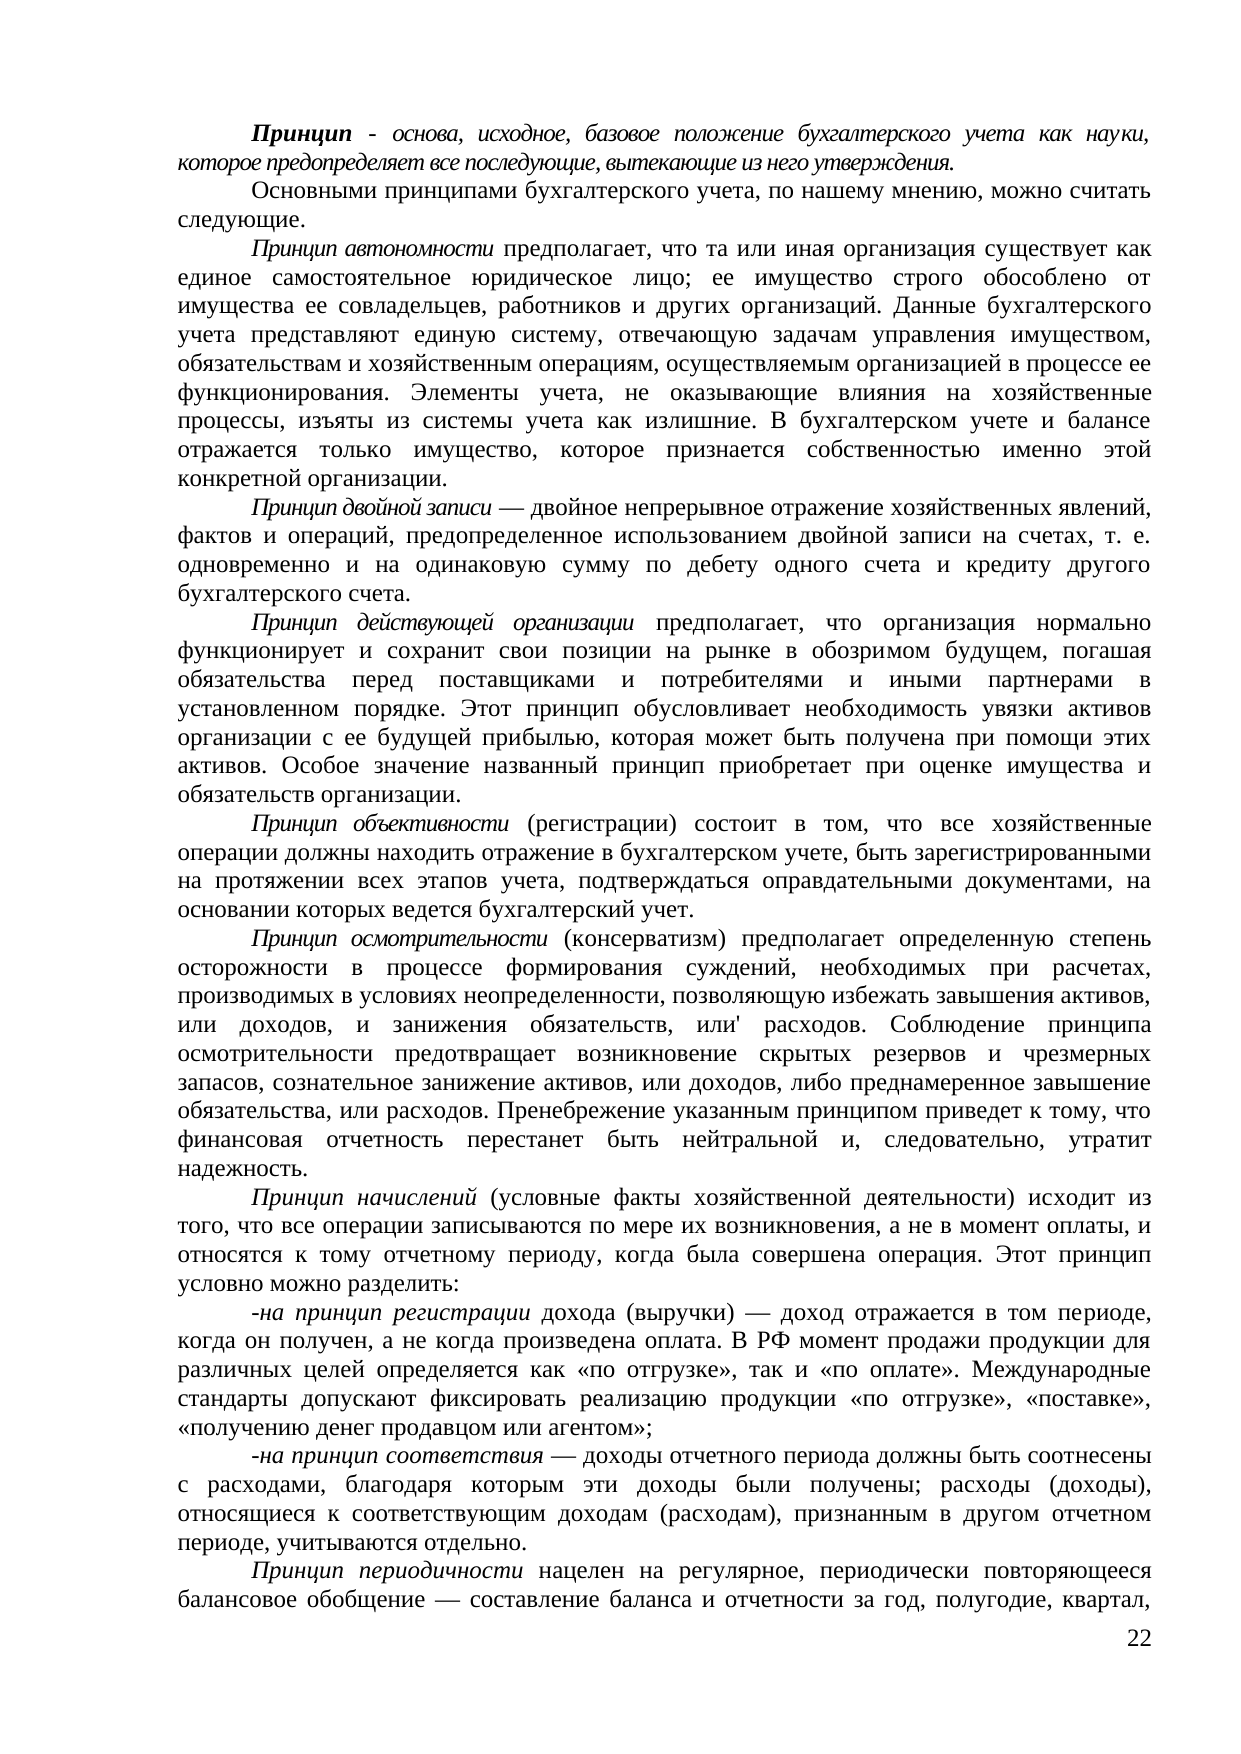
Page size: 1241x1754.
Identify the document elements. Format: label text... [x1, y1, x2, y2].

text Основными принципами бухгалтерского учета, по нашему мнению, можно считать следующие. [177, 176, 1152, 233]
text Принцип автономности предполагает, что та или иная организация существует как единое самостоятельное юридическое лицо; ее имущество строго обособлено от имущества ее совладельцев, работников и других организаций. Данные бухгалтерского учета представляют единую систему, отвечающую задачам управления имуществом, обязательствам и хозяйственным операциям, осуществляемым организацией в процессе ее функционирования. Элементы учета, не оказывающие влияния на хозяйственные процессы, изъяты из системы учета как излишние. В бухгалтерском учете и балансе отражается только имущество, которое признается собственностью именно этой конкретной организации. [177, 233, 1152, 492]
text Принцип начислений (условные факты хозяйственной деятельности) исходит из того, что все операции записываются по мере их возникновения, а не в момент оплаты, и относятся к тому отчетному периоду, когда была совершена операция. Этот принцип условно можно разделить: [177, 1182, 1152, 1297]
text -на принцип регистрации дохода (выручки) — доход отражается в том периоде, когда он получен, а не когда произведена оплата. В РФ момент продажи продукции для различных целей определяется как «по отгрузке», так и «по оплате». Международные стандарты допускают фиксировать реализацию продукции «по отгрузке», «поставке», «получению денег продавцом или агентом»; [177, 1297, 1152, 1441]
text -на принцип соответствия — доходы отчетного периода должны быть соотнесены с расходами, благодаря которым эти доходы были получены; расходы (доходы), относящиеся к соответствующим доходам (расходам), признанным в другом отчетном периоде, учитываются отдельно. [177, 1441, 1152, 1556]
text Принцип действующей организации предполагает, что организация нормально функционирует и сохранит свои позиции на рынке в обозримом будущем, погашая обязательства перед поставщиками и потребителями и иными партнерами в установленном порядке. Этот принцип обусловливает необходимость увязки активов организации с ее будущей прибылью, которая может быть получена при помощи этих активов. Особое значение названный принцип приобретает при оценке имущества и обязательств организации. [177, 607, 1152, 808]
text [177, 1556, 1152, 1613]
text Принцип объективности (регистрации) состоит в том, что все хозяйственные операции должны находить отражение в бухгалтерском учете, быть зарегистрированными на протяжении всех этапов учета, подтверждаться оправдательными документами, на основании которых ведется бухгалтерский учет. [177, 808, 1152, 923]
text Принцип - основа, исходное, базовое положение бухгалтерского учета как науки, которое предопределяет все последующие, вытекающие из него утверждения. [177, 118, 1152, 176]
text Принцип двойной записи — двойное непрерывное отражение хозяйственных явлений, фактов и операций, предопределенное использованием двойной записи на счетах, т. е. одновременно и на одинаковую сумму по дебету одного счета и кредиту другого бухгалтерского счета. [177, 492, 1152, 607]
text Принцип осмотрительности (консерватизм) предполагает определенную степень осторожности в процессе формирования суждений, необходимых при расчетах, производимых в условиях неопределенности, позволяющую избежать завышения активов, или доходов, и занижения обязательств, или' расходов. Соблюдение принципа осмотрительности предотвращает возникновение скрытых резервов и чрезмерных запасов, сознательное занижение активов, или доходов, либо преднамеренное завышение обязательства, или расходов. Пренебрежение указанным принципом приведет к тому, что финансовая отчетность перестанет быть нейтральной и, следовательно, утратит надежность. [177, 923, 1152, 1182]
